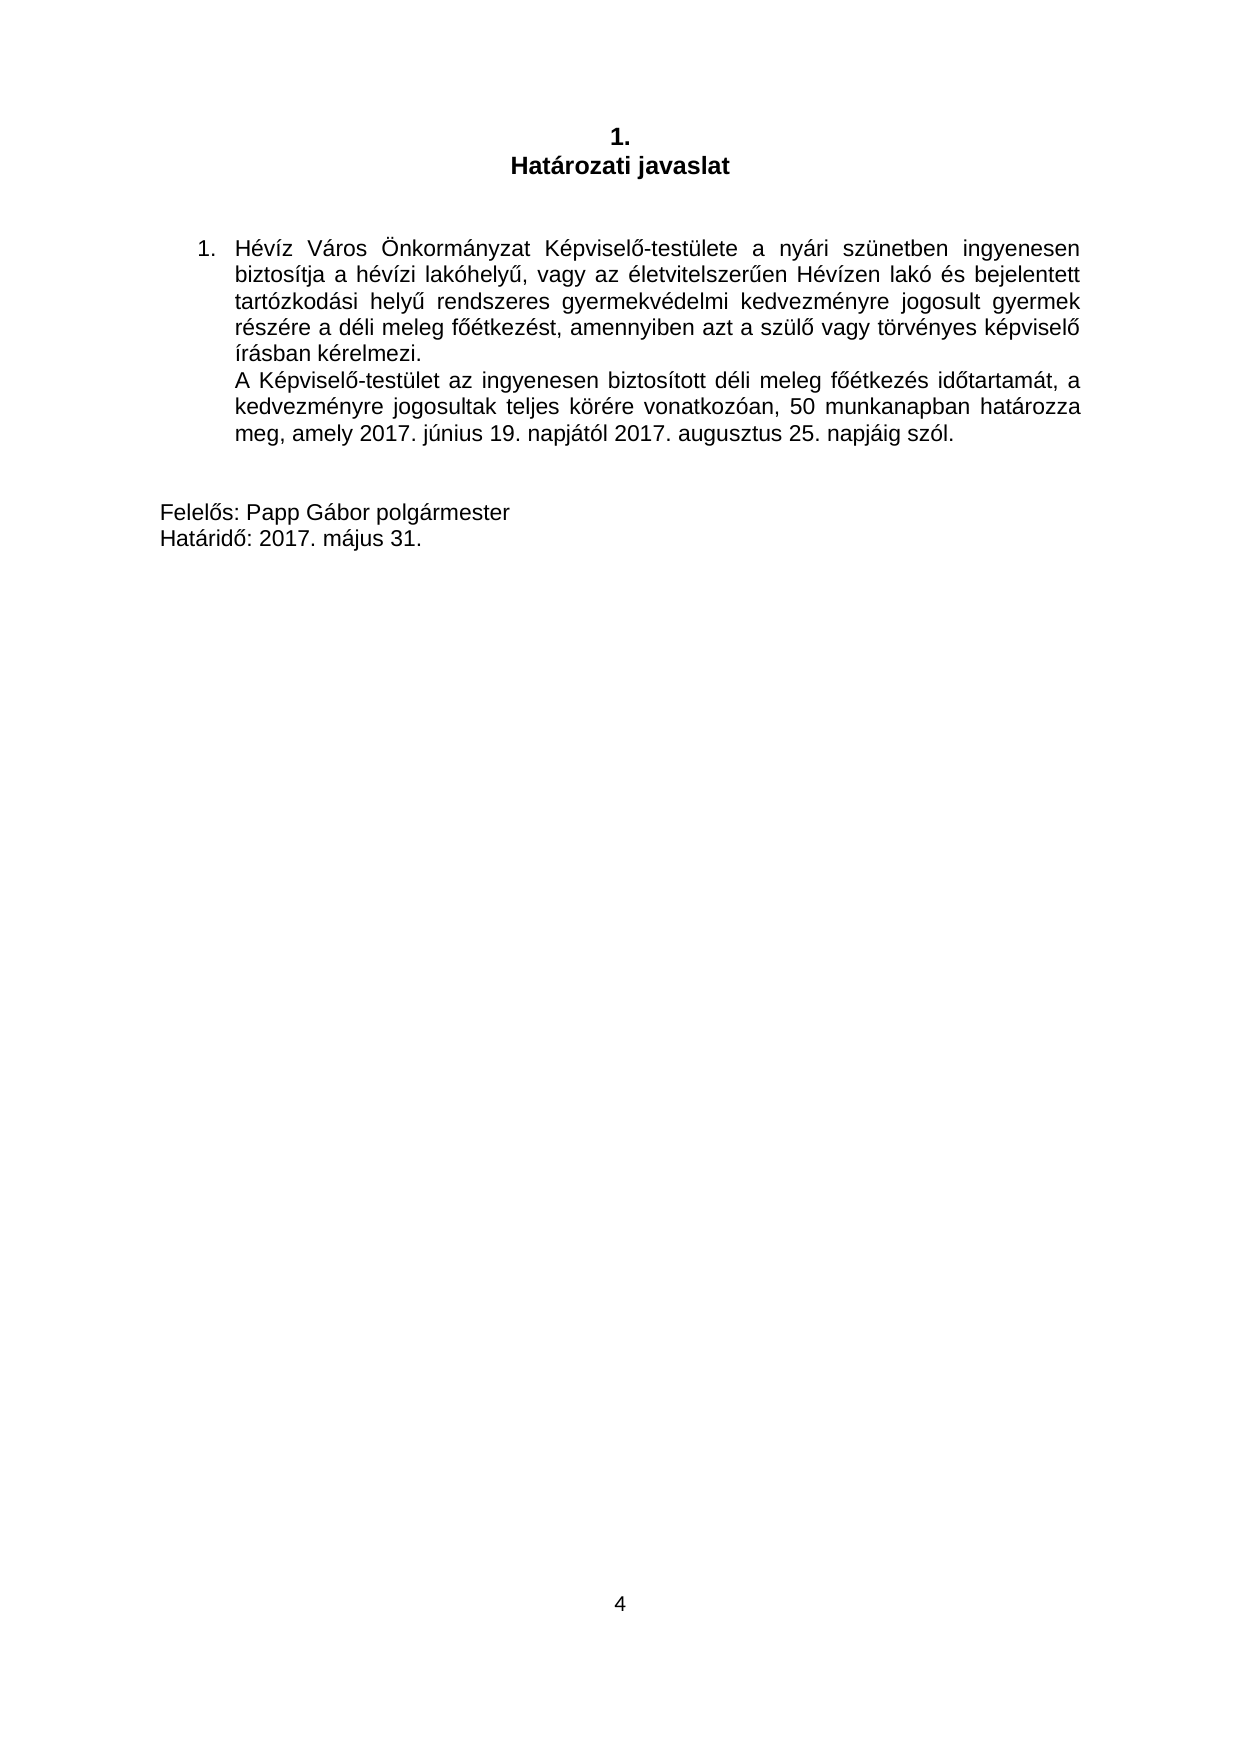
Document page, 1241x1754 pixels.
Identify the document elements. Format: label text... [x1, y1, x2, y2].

text 1. [159, 122, 1081, 151]
text A Képviselő-testület az ingyenesen biztosított déli meleg főétkezés időtartamát, a kedvezményre jogosultak teljes körére vonatkozóan, 50 munkanapban határozza meg, amely 2017. június 19. napjától 2017. augusztus 25. napjáig szól. [234, 367, 1081, 446]
text Határidő: 2017. május 31. [159, 525, 1081, 551]
text Felelős: Papp Gábor polgármester [159, 498, 1081, 525]
text Határozati javaslat [159, 151, 1081, 180]
list Hévíz Város Önkormányzat Képviselő-testülete a nyári szünetben ingyenesen biztosítja a hévízi lakóhelyű, vagy az életvitelszerűen Hévízen lakó és bejelentett tartózkodási helyű rendszeres gyermekvédelmi kedvezményre jogosult gyermek részére a déli meleg főétkezést, amennyiben azt a szülő vagy törvényes képviselő írásban kérelmezi. [197, 235, 1081, 367]
